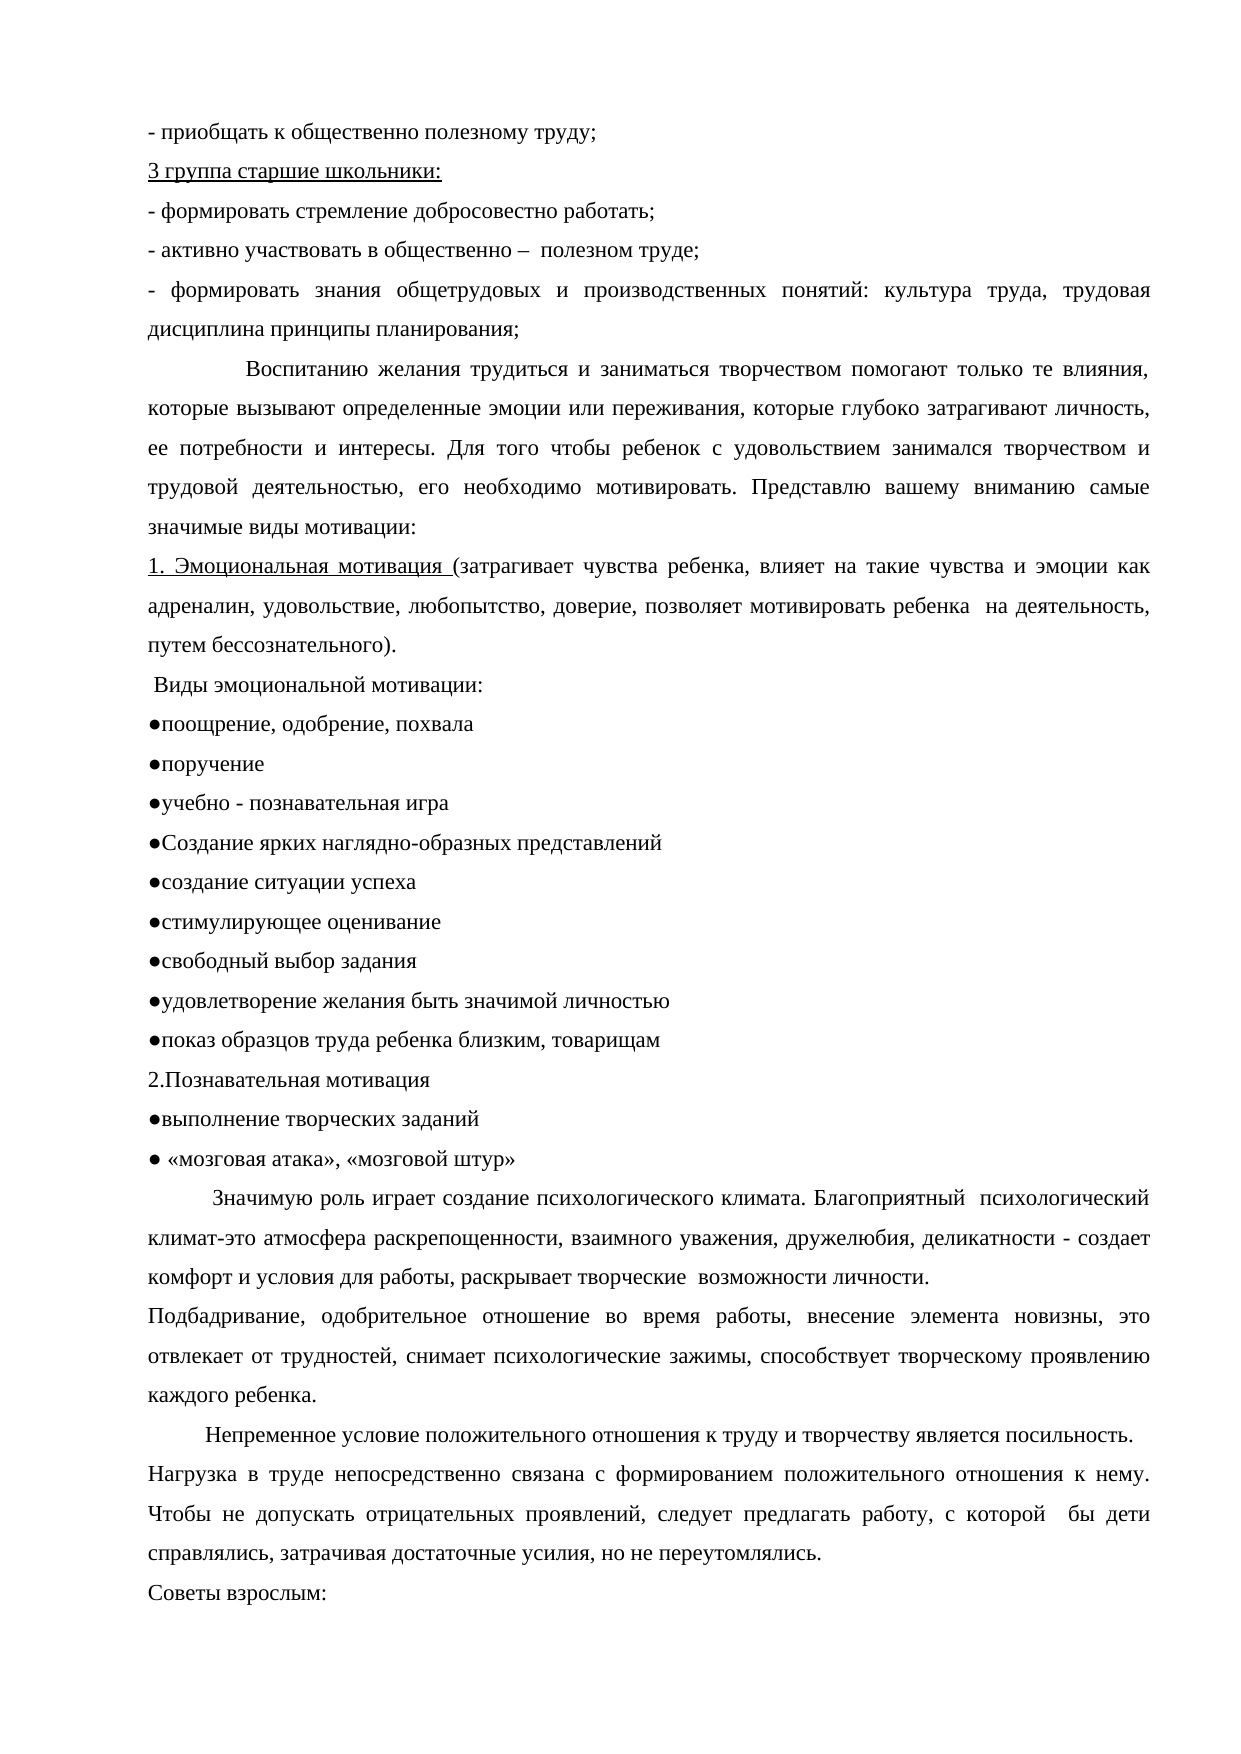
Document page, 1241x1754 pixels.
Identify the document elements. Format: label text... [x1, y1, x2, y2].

text - приобщать к общественно полезному труду; [148, 118, 1152, 144]
text ● «мозговая атака», «мозговой штур» [148, 1144, 1152, 1171]
text ●удовлетворение желания быть значимой личностью [148, 987, 1152, 1013]
text 2.Познавательная мотивация [148, 1066, 1152, 1092]
text Нагрузка в труде непосредственно связана с формированием положительного отношения к нему. Чтобы не допускать отрицательных проявлений, следует предлагать работу, с которой бы дети справлялись, затрачивая достаточные усилия, но не переутомлялись. [148, 1460, 1152, 1566]
text Воспитанию желания трудиться и заниматься творчеством помогают только те влияния, которые вызывают определенные эмоции или переживания, которые глубоко затрагивают личность, ее потребности и интересы. Для того чтобы ребенок с удовольствием занимался творчеством и трудовой деятельностью, его необходимо мотивировать. Представлю вашему вниманию самые значимые виды мотивации: [148, 355, 1152, 539]
text Непременное условие положительного отношения к труду и творчеству является посильность. [148, 1421, 1152, 1447]
text ●поощрение, одобрение, похвала [148, 710, 1152, 737]
text 3 группа старшие школьники: [148, 158, 1152, 184]
text Подбадривание, одобрительное отношение во время работы, внесение элемента новизны, это отвлекает от трудностей, снимает психологические зажимы, способствует творческому проявлению каждого ребенка. [148, 1302, 1152, 1408]
text Виды эмоциональной мотивации: [148, 671, 1152, 697]
text ●Создание ярких наглядно-образных представлений [148, 829, 1152, 855]
text ●свободный выбор задания [148, 947, 1152, 973]
text Значимую роль играет создание психологического климата. Благоприятный психологический климат-это атмосфера раскрепощенности, взаимного уважения, дружелюбия, деликатности - создает комфорт и условия для работы, раскрывает творческие возможности личности. [148, 1184, 1152, 1289]
text ●выполнение творческих заданий [148, 1105, 1152, 1131]
text ●стимулирующее оценивание [148, 908, 1152, 934]
text ●показ образцов труда ребенка близким, товарищам [148, 1026, 1152, 1052]
text 1. Эмоциональная мотивация (затрагивает чувства ребенка, влияет на такие чувства и эмоции как адреналин, удовольствие, любопытство, доверие, позволяет мотивировать ребенка на деятельность, путем бессознательного). [148, 552, 1152, 658]
text ●учебно - познавательная игра [148, 789, 1152, 816]
text ●поручение [148, 750, 1152, 776]
text ●создание ситуации успеха [148, 868, 1152, 894]
text - активно участвовать в общественно – полезном труде; [148, 237, 1152, 263]
text - формировать знания общетрудовых и производственных понятий: культура труда, трудовая дисциплина принципы планирования; [148, 276, 1152, 342]
text Советы взрослым: [148, 1579, 1152, 1605]
text - формировать стремление добросовестно работать; [148, 197, 1152, 223]
